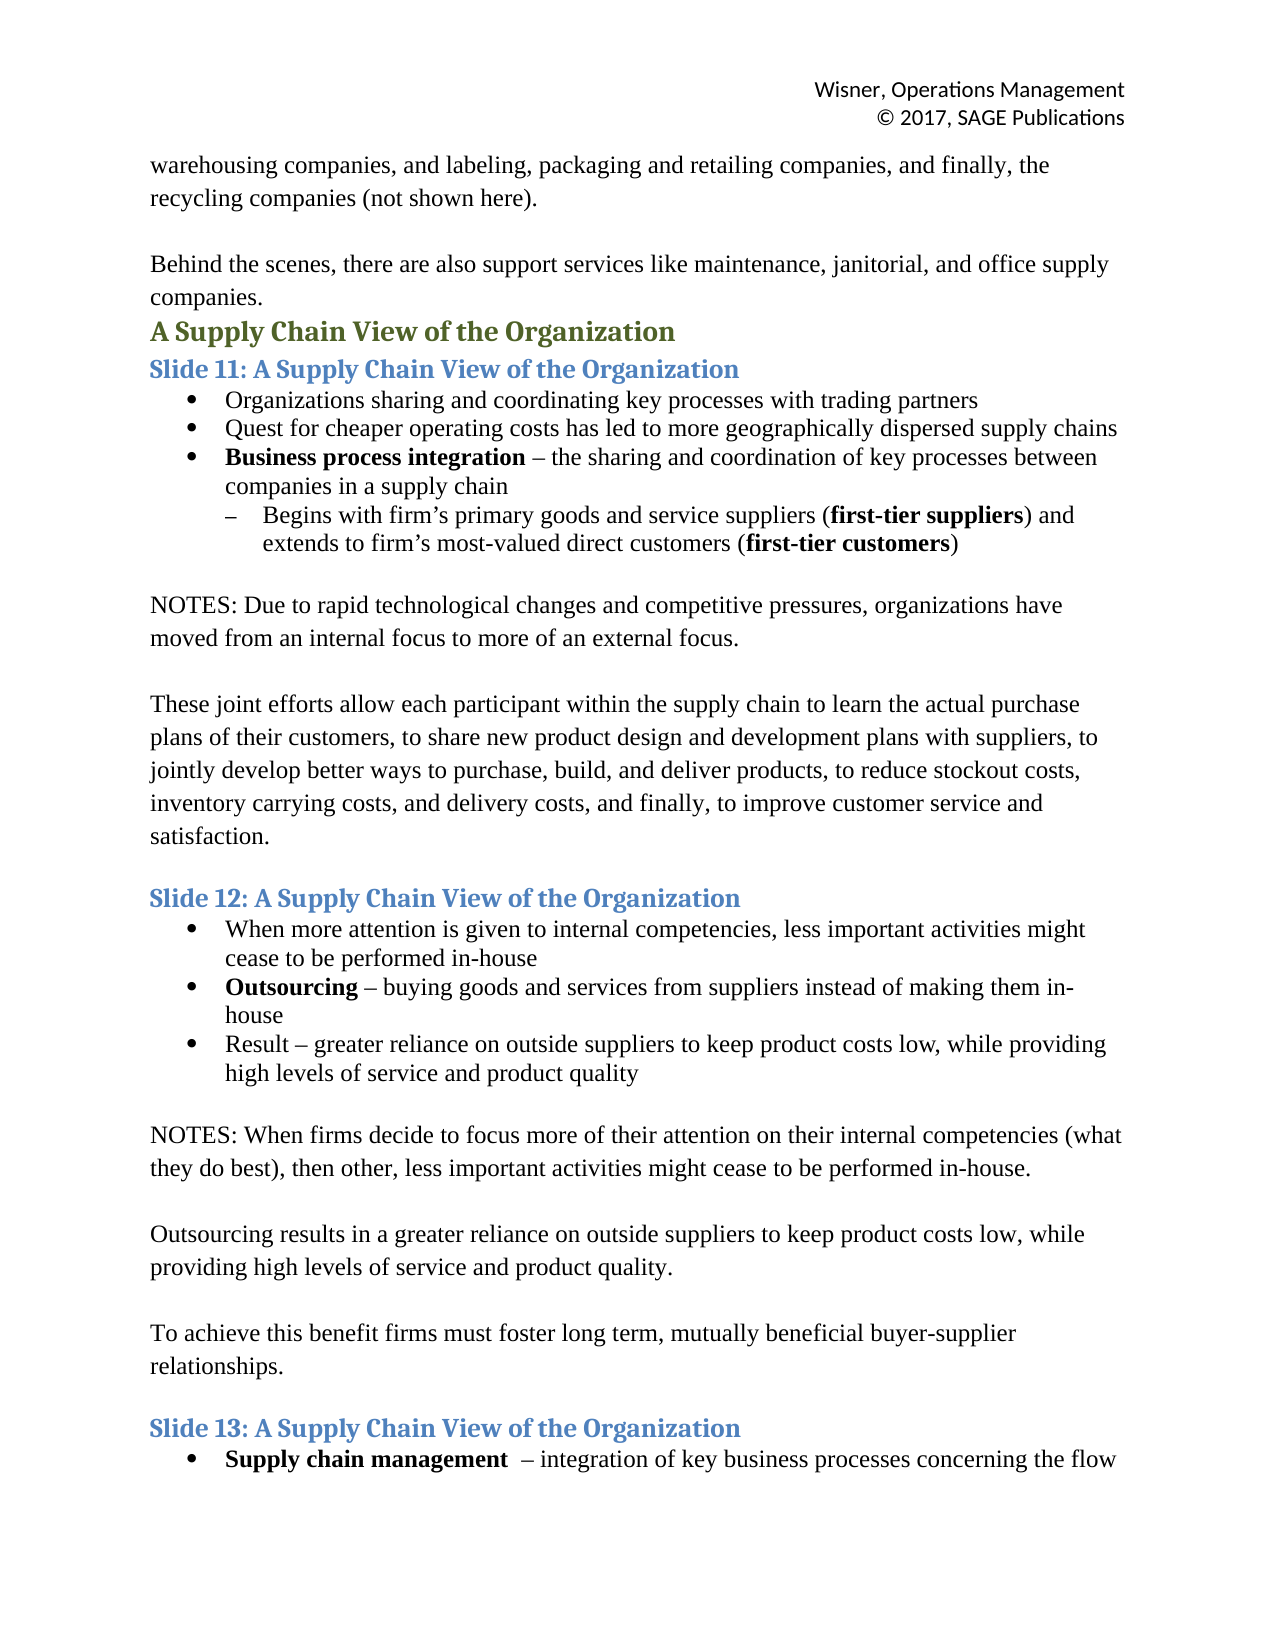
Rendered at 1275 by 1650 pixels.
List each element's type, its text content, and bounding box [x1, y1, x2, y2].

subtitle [187, 1444, 1125, 1473]
text Outsourcing results in a greater reliance on outside suppliers to keep product costs low, while providing high levels of service and product quality. [150, 1219, 1125, 1281]
text NOTES: Due to rapid technological changes and competitive pressures, organizations have moved from an internal focus to more of an external focus. [150, 590, 1125, 652]
subtitle Slide 11: A Supply Chain View of the Organization [150, 354, 1125, 385]
text To achieve this benefit firms must foster long term, mutually beneficial buyer-supplier relationships. [150, 1318, 1125, 1380]
subtitle Result – greater reliance on outside suppliers to keep product costs low, while providing high levels of service and product quality [187, 1029, 1125, 1087]
subtitle Quest for cheaper operating costs has led to more geographically dispersed supply chains [187, 413, 1125, 442]
text A Supply Chain View of the Organization [150, 315, 1125, 349]
text These joint efforts allow each participant within the supply chain to learn the actual purchase plans of their customers, to share new product design and development plans with suppliers, to jointly develop better ways to purchase, build, and deliver products, to reduce stockout costs, inventory carrying costs, and delivery costs, and finally, to improve customer service and satisfaction. [150, 689, 1125, 850]
subtitle Outsourcing – buying goods and services from suppliers instead of making them in-house [187, 972, 1125, 1029]
subtitle Business process integration – the sharing and coordination of key processes between companies in a supply chain [187, 442, 1125, 500]
subtitle Slide 13: A Supply Chain View of the Organization [150, 1413, 1125, 1444]
subtitle When more attention is given to internal competencies, less important activities might cease to be performed in-house [187, 914, 1125, 972]
text NOTES: When firms decide to focus more of their attention on their internal competencies (what they do best), then other, less important activities might cease to be performed in-house. [150, 1120, 1125, 1182]
subtitle Organizations sharing and coordinating key processes with trading partners [187, 385, 1125, 413]
subtitle Slide 12: A Supply Chain View of the Organization [150, 883, 1125, 914]
text Behind the scenes, there are also support services like maintenance, janitorial, and office supply companies. [150, 249, 1125, 311]
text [150, 150, 1125, 212]
subtitle Begins with firm’s primary goods and service suppliers (first-tier suppliers) and extends to firm’s most-valued direct customers (first-tier customers) [225, 500, 1125, 557]
